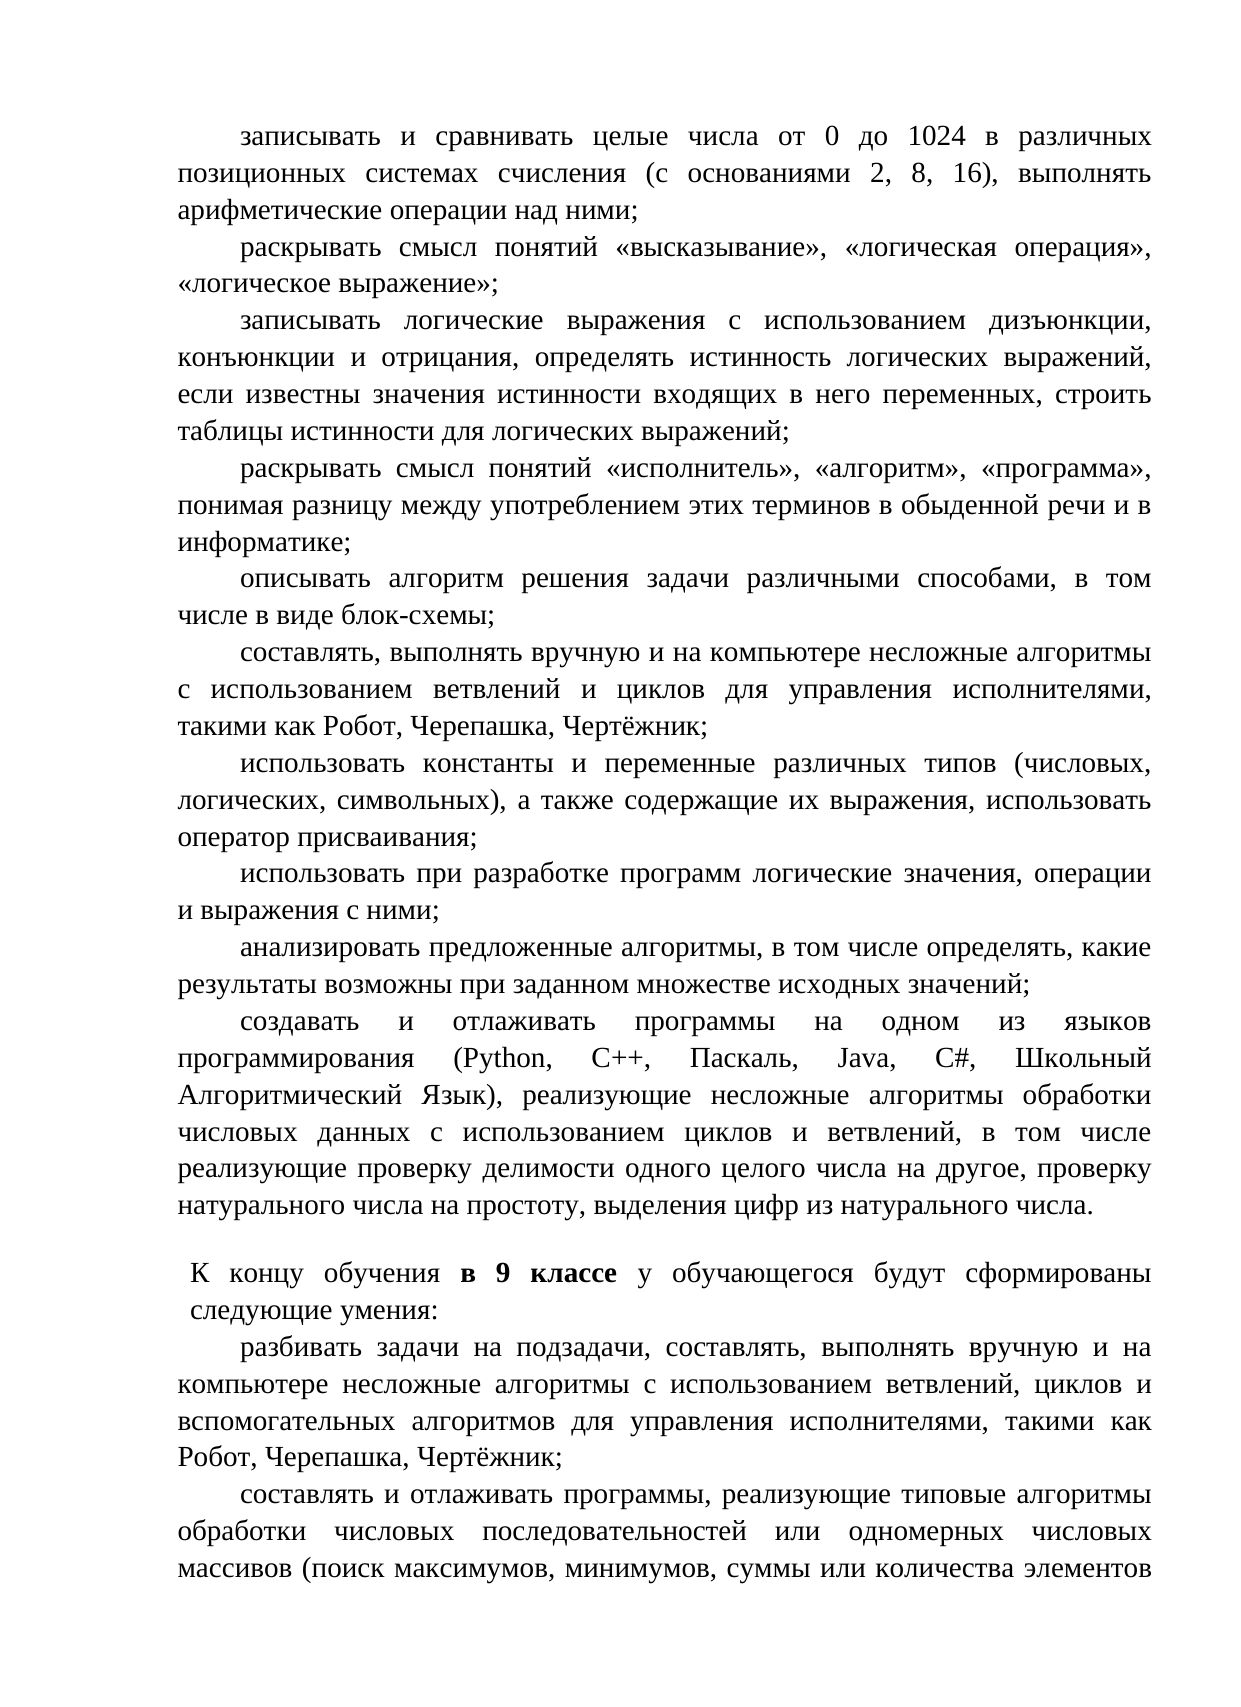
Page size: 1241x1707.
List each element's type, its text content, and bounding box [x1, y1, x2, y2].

text раскрывать смысл понятий «высказывание», «логическая операция», «логическое выражение»; [177, 229, 1152, 299]
text разбивать задачи на подзадачи, составлять, выполнять вручную и на компьютере несложные алгоритмы с использованием ветвлений, циклов и вспомогательных алгоритмов для управления исполнителями, такими как Робот, Черепашка, Чертёжник; [177, 1329, 1152, 1473]
text описывать алгоритм решения задачи различными способами, в том числе в виде блок-схемы; [177, 561, 1152, 631]
text создавать и отлаживать программы на одном из языков программирования (Python, C++, Паскаль, Java, C#, Школьный Алгоритмический Язык), реализующие несложные алгоритмы обработки числовых данных с использованием циклов и ветвлений, в том числе реализующие проверку делимости одного целого числа на другое, проверку натурального числа на простоту, выделения цифр из натурального числа. [177, 1003, 1152, 1221]
text записывать и сравнивать целые числа от 0 до 1024 в различных позиционных системах счисления (с основаниями 2, 8, 16), выполнять арифметические операции над ними; [177, 118, 1152, 225]
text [177, 1476, 1152, 1584]
text анализировать предложенные алгоритмы, в том числе определять, какие результаты возможны при заданном множестве исходных значений; [177, 929, 1152, 1000]
text использовать константы и переменные различных типов (числовых, логических, символьных), а также содержащие их выражения, использовать оператор присваивания; [177, 745, 1152, 852]
text использовать при разработке программ логические значения, операции и выражения с ними; [177, 856, 1152, 926]
text составлять, выполнять вручную и на компьютере несложные алгоритмы с использованием ветвлений и циклов для управления исполнителями, такими как Робот, Черепашка, Чертёжник; [177, 634, 1152, 742]
text записывать логические выражения с использованием дизъюнкции, конъюнкции и отрицания, определять истинность логических выражений, если известны значения истинности входящих в него переменных, строить таблицы истинности для логических выражений; [177, 302, 1152, 447]
text К концу обучения в 9 классе у обучающегося будут сформированы следующие умения: [190, 1255, 1152, 1326]
text раскрывать смысл понятий «исполнитель», «алгоритм», «программа», понимая разницу между употреблением этих терминов в обыденной речи и в информатике; [177, 450, 1152, 557]
